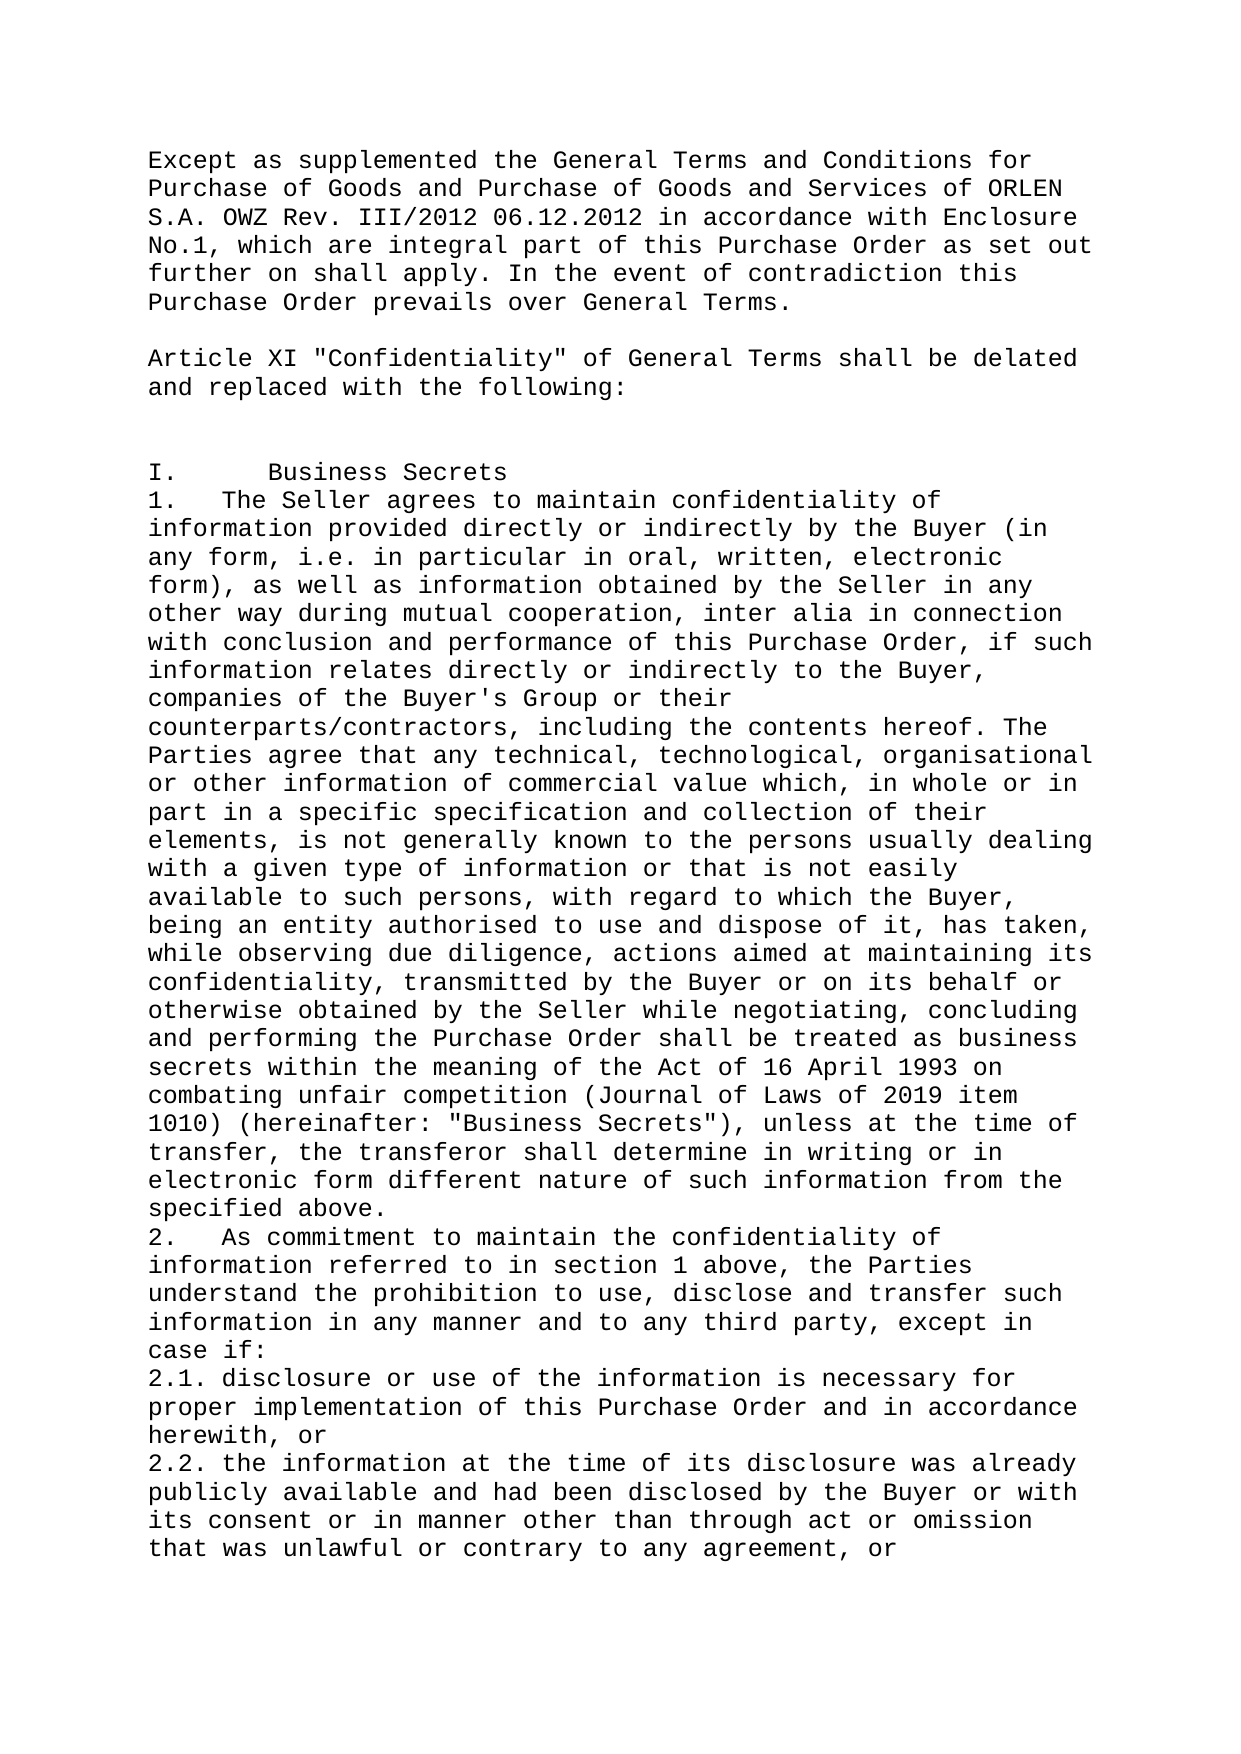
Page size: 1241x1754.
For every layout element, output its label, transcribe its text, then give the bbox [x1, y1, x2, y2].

text 2. As commitment to maintain the confidentiality of information referred to in section 1 above, the Parties understand the prohibition to use, disclose and transfer such information in any manner and to any third party, except in case if: [148, 1224, 1093, 1366]
text 1. The Seller agrees to maintain confidentiality of information provided directly or indirectly by the Buyer (in any form, i.e. in particular in oral, written, electronic form), as well as information obtained by the Seller in any other way during mutual cooperation, inter alia in connection with conclusion and performance of this Purchase Order, if such information relates directly or indirectly to the Buyer, companies of the Buyer's Group or their counterparts/contractors, including the contents hereof. The Parties agree that any technical, technological, organisational or other information of commercial value which, in whole or in part in a specific specification and collection of their elements, is not generally known to the persons usually dealing with a given type of information or that is not easily available to such persons, with regard to which the Buyer, being an entity authorised to use and dispose of it, has taken, while observing due diligence, actions aimed at maintaining its confidentiality, transmitted by the Buyer or on its behalf or otherwise obtained by the Seller while negotiating, concluding and performing the Purchase Order shall be treated as business secrets within the meaning of the Act of 16 April 1993 on combating unfair competition (Journal of Laws of 2019 item 1010) (hereinafter: "Business Secrets"), unless at the time of transfer, the transferor shall determine in writing or in electronic form different nature of such information from the specified above. [148, 488, 1093, 1224]
text 2.1. disclosure or use of the information is necessary for proper implementation of this Purchase Order and in accordance herewith, or [148, 1366, 1093, 1451]
text I. Business Secrets [148, 459, 1093, 488]
text Except as supplemented the General Terms and Conditions for Purchase of Goods and Purchase of Goods and Services of ORLEN S.A. OWZ Rev. III/2012 06.12.2012 in accordance with Enclosure No.1, which are integral part of this Purchase Order as set out further on shall apply. In the event of contradiction this Purchase Order prevails over General Terms. [148, 148, 1093, 318]
text 2.2. the information at the time of its disclosure was already publicly available and had been disclosed by the Buyer or with its consent or in manner other than through act or omission that was unlawful or contrary to any agreement, or [148, 1451, 1093, 1564]
text Article XI "Confidentiality" of General Terms shall be delated and replaced with the following: [148, 346, 1093, 403]
